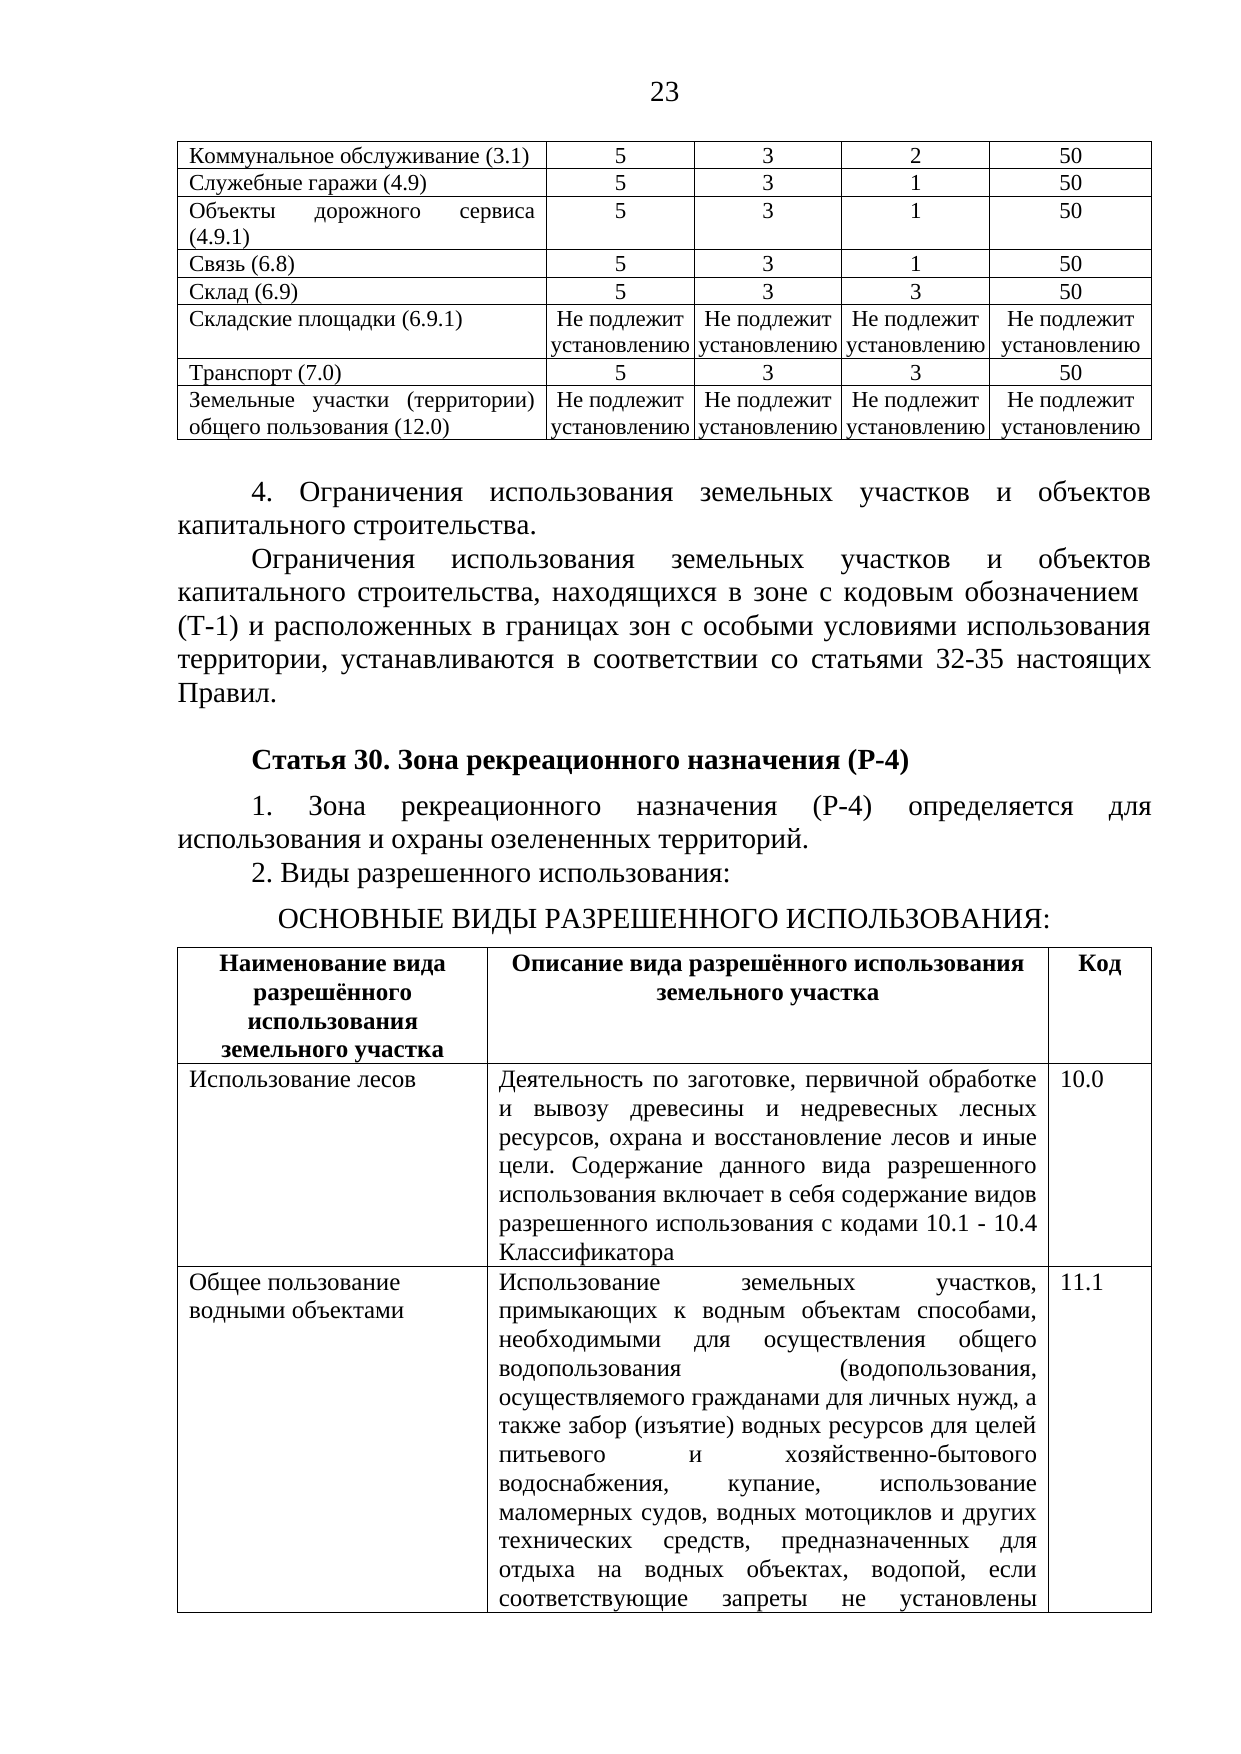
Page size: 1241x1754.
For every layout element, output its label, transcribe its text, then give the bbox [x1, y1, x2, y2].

table_cell 50 [990, 142, 1151, 168]
table_cell 3 [695, 278, 841, 304]
table_cell 50 [990, 197, 1151, 249]
table_cell 1 [842, 197, 989, 249]
table_cell 5 [547, 250, 694, 277]
table_cell Объекты дорожного сервиса (4.9.1) [178, 197, 546, 249]
table_cell Служебные гаражи (4.9) [178, 169, 546, 196]
table_cell Не подлежит установлению [842, 386, 989, 439]
table_cell Не подлежит установлению [990, 305, 1151, 358]
table_cell Не подлежит установлению [842, 305, 989, 358]
table_cell 2 [842, 142, 989, 168]
table_cell Земельные участки (территории) общего пользования (12.0) [178, 386, 546, 439]
table_cell 11.1 [1049, 1267, 1151, 1612]
table_cell 5 [547, 197, 694, 249]
subtitle Статья 30. Зона рекреационного назначения (Р-4) [177, 742, 1163, 776]
table_cell 3 [695, 142, 841, 168]
table_cell 50 [990, 250, 1151, 277]
table_cell Деятельность по заготовке, первичной обработке и вывозу древесины и недревесных лесных ресурсов, охрана и восстановление лесов и иные цели. Содержание данного вида разрешенного использования включает в себя содержание видов разрешенного использования с кодами 10.1 - 10.4 Классификатора [488, 1064, 1048, 1266]
table_cell 1 [842, 169, 989, 196]
table_cell 3 [842, 359, 989, 385]
text 1. Зона рекреационного назначения (Р-4) определяется для использования и охраны озелененных территорий. [177, 788, 1152, 855]
table_cell Не подлежит установлению [547, 386, 694, 439]
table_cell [178, 1267, 487, 1612]
table_cell Склад (6.9) [178, 278, 546, 304]
table_header Код [1049, 948, 1151, 1063]
table_cell Не подлежит установлению [990, 386, 1151, 439]
table_header Описание вида разрешённого использования земельного участка [488, 948, 1048, 1063]
table_cell 5 [547, 142, 694, 168]
table_cell 3 [695, 250, 841, 277]
table_cell Коммунальное обслуживание (3.1) [178, 142, 546, 168]
table_cell 5 [547, 359, 694, 385]
text Ограничения использования земельных участков и объектов капитального строительства, находящихся в зоне с кодовым обозначением (Т-1) и расположенных в границах зон с особыми условиями использования территории, устанавливаются в соответствии со статьями 32-35 настоящих Правил. [177, 541, 1152, 708]
table_cell 3 [695, 197, 841, 249]
table_cell 3 [842, 278, 989, 304]
table_cell 50 [990, 278, 1151, 304]
table_cell 1 [842, 250, 989, 277]
text ОСНОВНЫЕ ВИДЫ РАЗРЕШЕННОГО ИСПОЛЬЗОВАНИЯ: [177, 901, 1152, 935]
table_cell 3 [695, 359, 841, 385]
table_cell Не подлежит установлению [695, 386, 841, 439]
table_cell Транспорт (7.0) [178, 359, 546, 385]
table_cell Связь (6.8) [178, 250, 546, 277]
table_cell 5 [547, 278, 694, 304]
table_cell Складские площадки (6.9.1) [178, 305, 546, 358]
table_cell Не подлежит установлению [695, 305, 841, 358]
text 2. Виды разрешенного использования: [177, 855, 1152, 889]
table_cell 50 [990, 359, 1151, 385]
table_cell 5 [547, 169, 694, 196]
text 4. Ограничения использования земельных участков и объектов капитального строительства. [177, 474, 1152, 541]
table_cell Использование лесов [178, 1064, 487, 1266]
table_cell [488, 1267, 1048, 1612]
table_cell 10.0 [1049, 1064, 1151, 1266]
table_cell 50 [990, 169, 1151, 196]
table_cell 3 [695, 169, 841, 196]
table_header Наименование вида разрешённого использования земельного участка [178, 948, 487, 1063]
table_cell Не подлежит установлению [547, 305, 694, 358]
